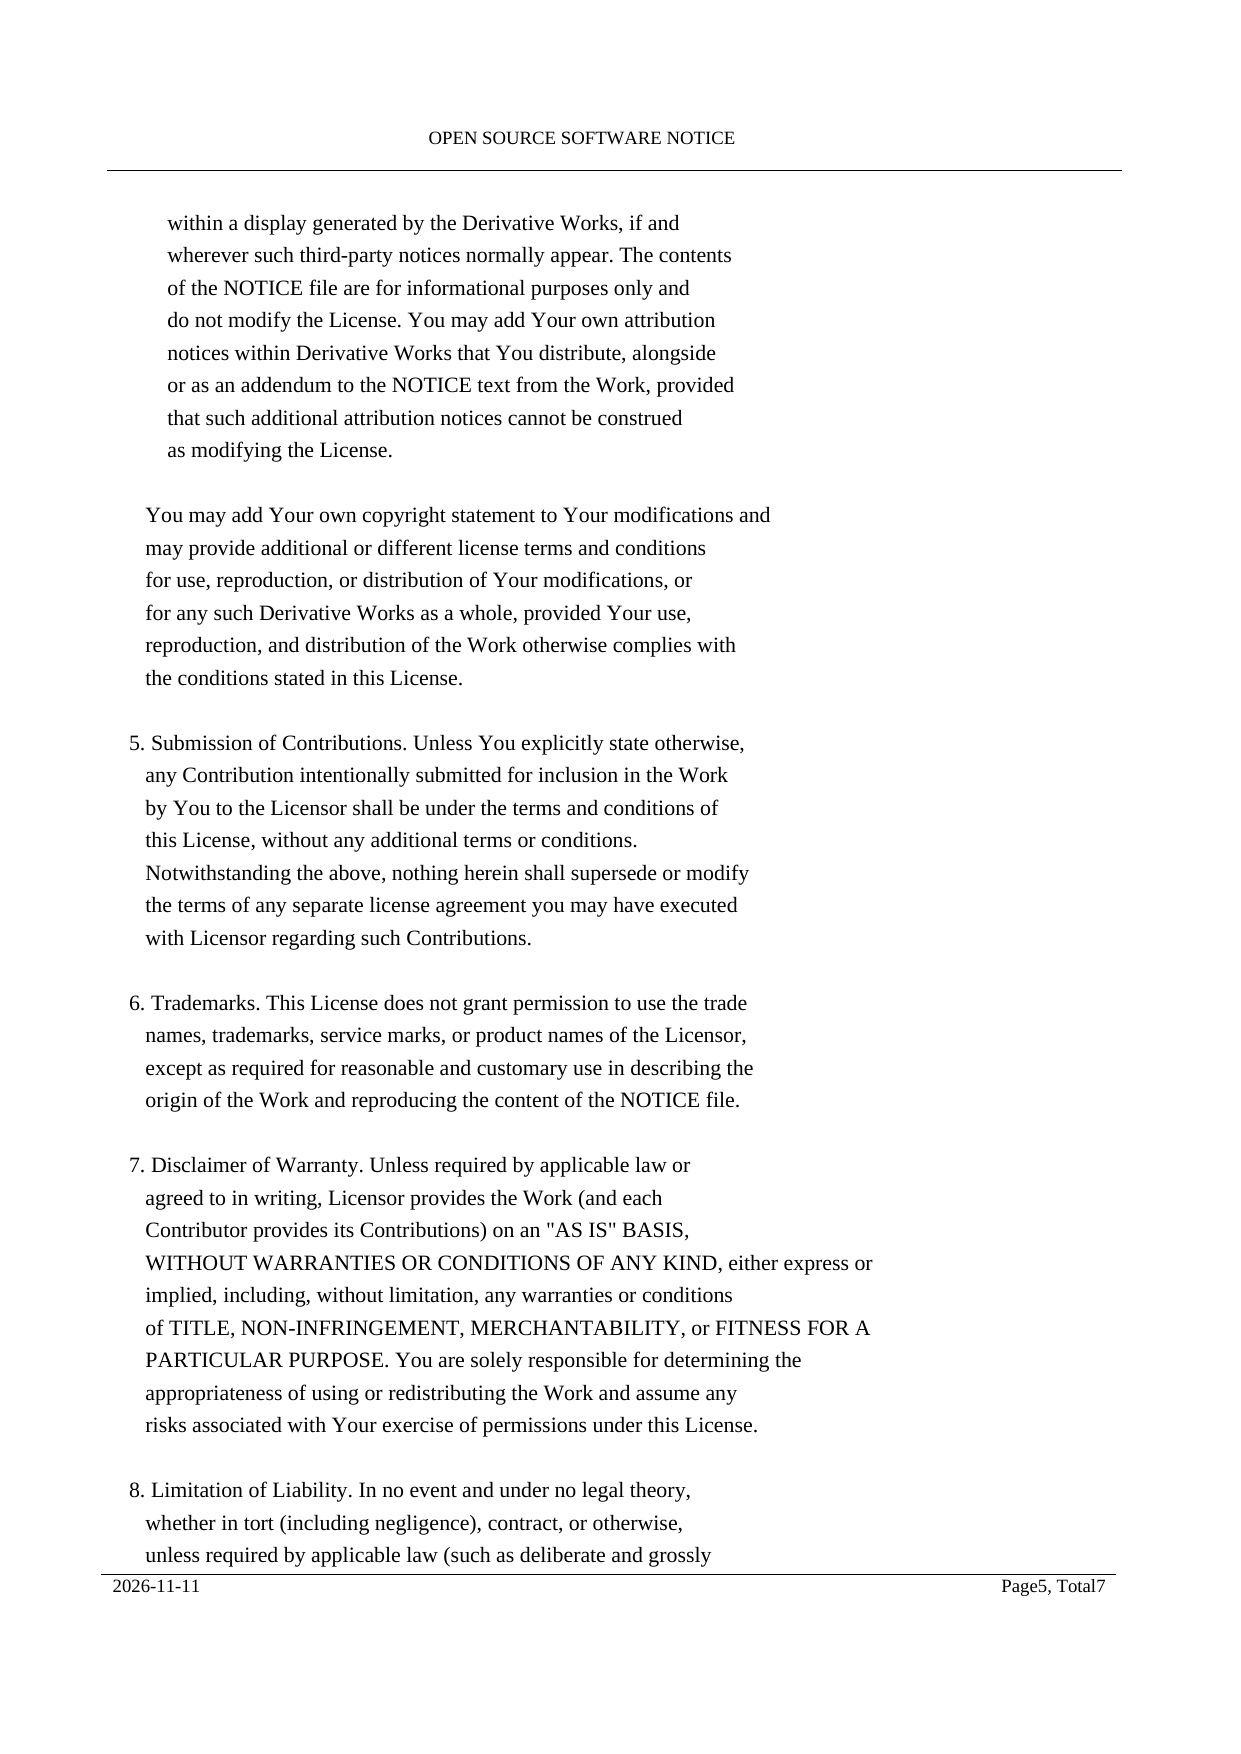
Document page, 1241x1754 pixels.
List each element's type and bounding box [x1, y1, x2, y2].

text [112, 206, 1128, 1571]
